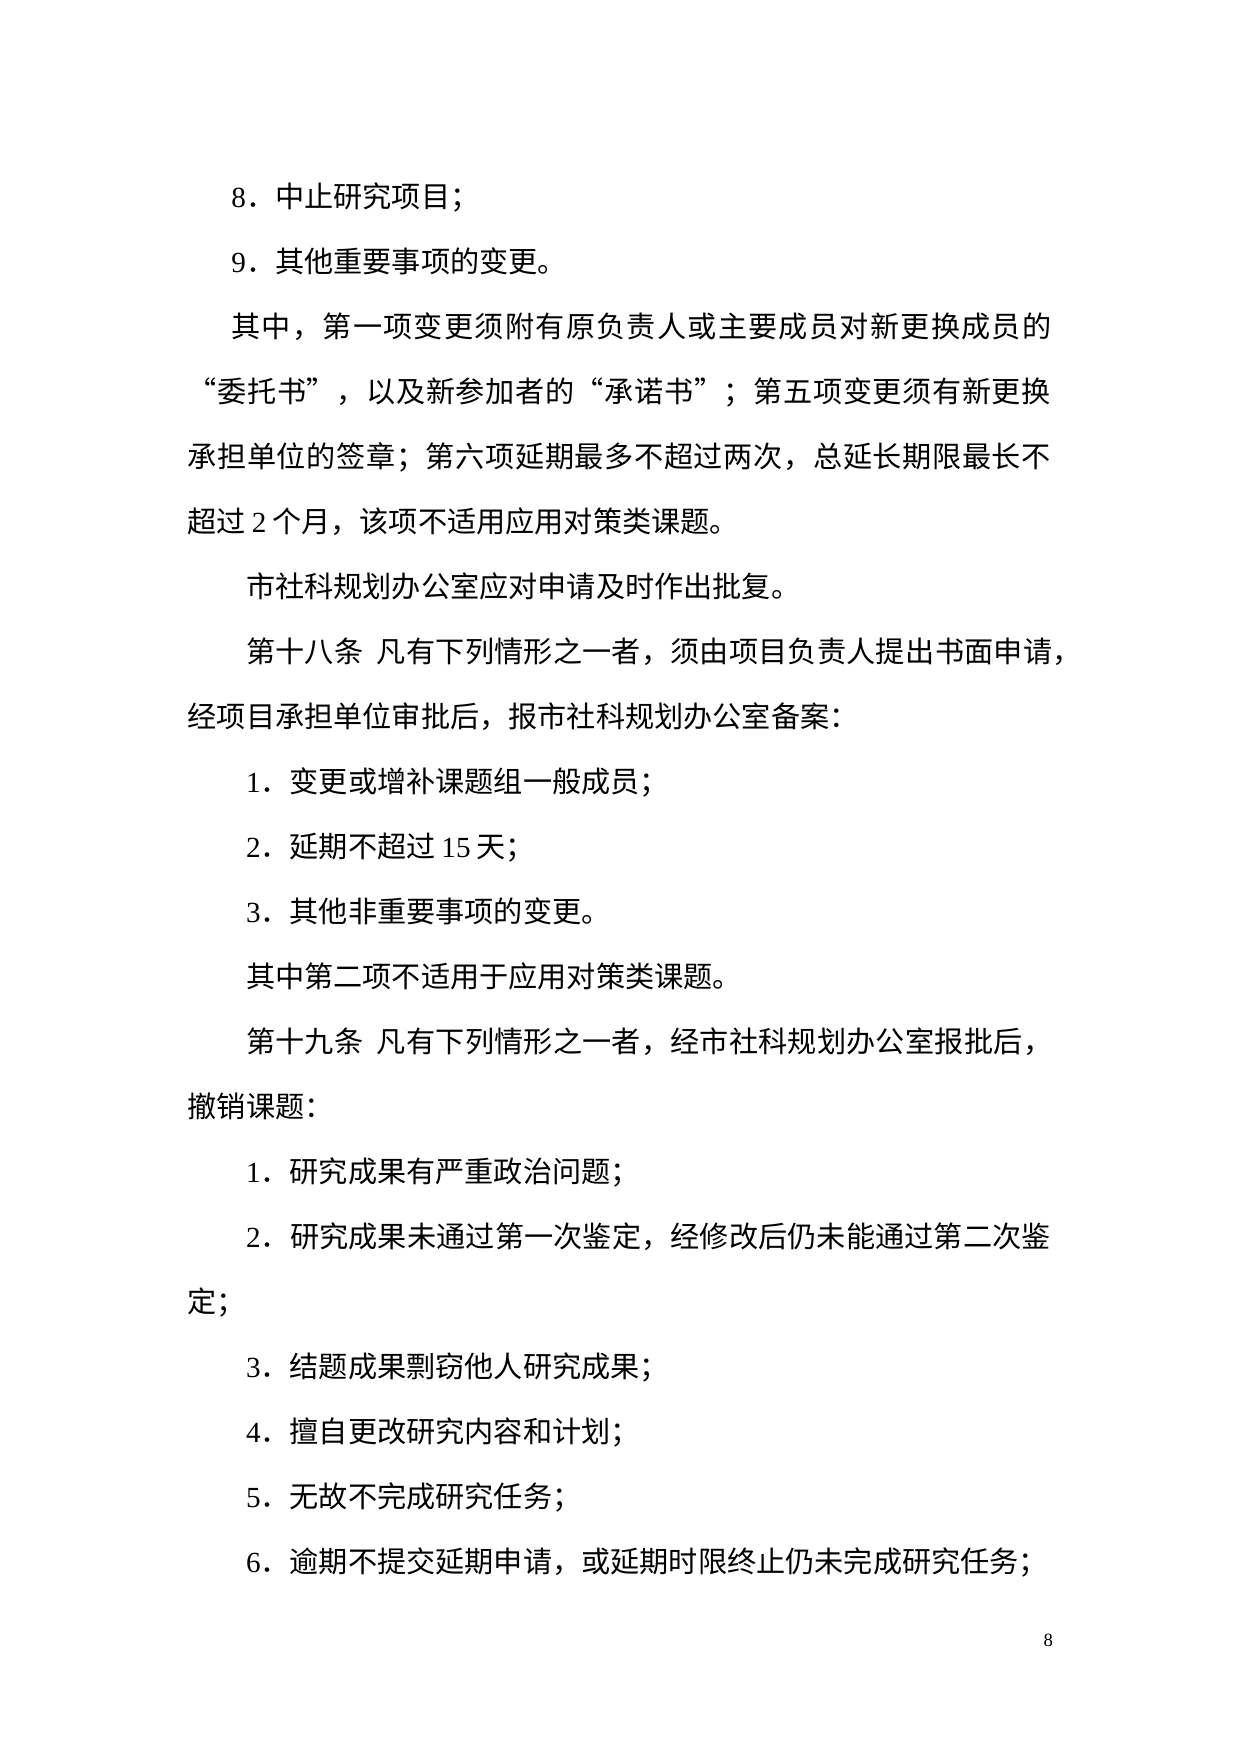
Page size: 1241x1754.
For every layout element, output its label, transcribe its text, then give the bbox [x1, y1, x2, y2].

text 1．变更或增补课题组一般成员； [187, 747, 1053, 812]
text 第十八条 凡有下列情形之一者，须由项目负责人提出书面申请，经项目承担单位审批后，报市社科规划办公室备案： [187, 617, 1053, 747]
text 9．其他重要事项的变更。 [187, 227, 1053, 292]
text 4．擅自更改研究内容和计划； [187, 1397, 1053, 1462]
text 8．中止研究项目； [187, 162, 1053, 227]
text 其中第二项不适用于应用对策类课题。 [187, 942, 1053, 1007]
text 1．研究成果有严重政治问题； [187, 1137, 1053, 1202]
text 2．研究成果未通过第一次鉴定，经修改后仍未能通过第二次鉴定； [187, 1202, 1053, 1332]
text 6．逾期不提交延期申请，或延期时限终止仍未完成研究任务； [187, 1527, 1053, 1592]
text 第十九条 凡有下列情形之一者，经市社科规划办公室报批后，撤销课题： [187, 1007, 1053, 1137]
text 2．延期不超过15天； [187, 812, 1053, 877]
text 市社科规划办公室应对申请及时作出批复。 [187, 552, 1053, 617]
text 3．结题成果剽窃他人研究成果； [187, 1332, 1053, 1397]
text 3．其他非重要事项的变更。 [187, 877, 1053, 942]
text 5．无故不完成研究任务； [187, 1462, 1053, 1527]
text 其中，第一项变更须附有原负责人或主要成员对新更换成员的“委托书”，以及新参加者的“承诺书”；第五项变更须有新更换承担单位的签章；第六项延期最多不超过两次，总延长期限最长不超过2个月，该项不适用应用对策类课题。 [187, 292, 1053, 552]
